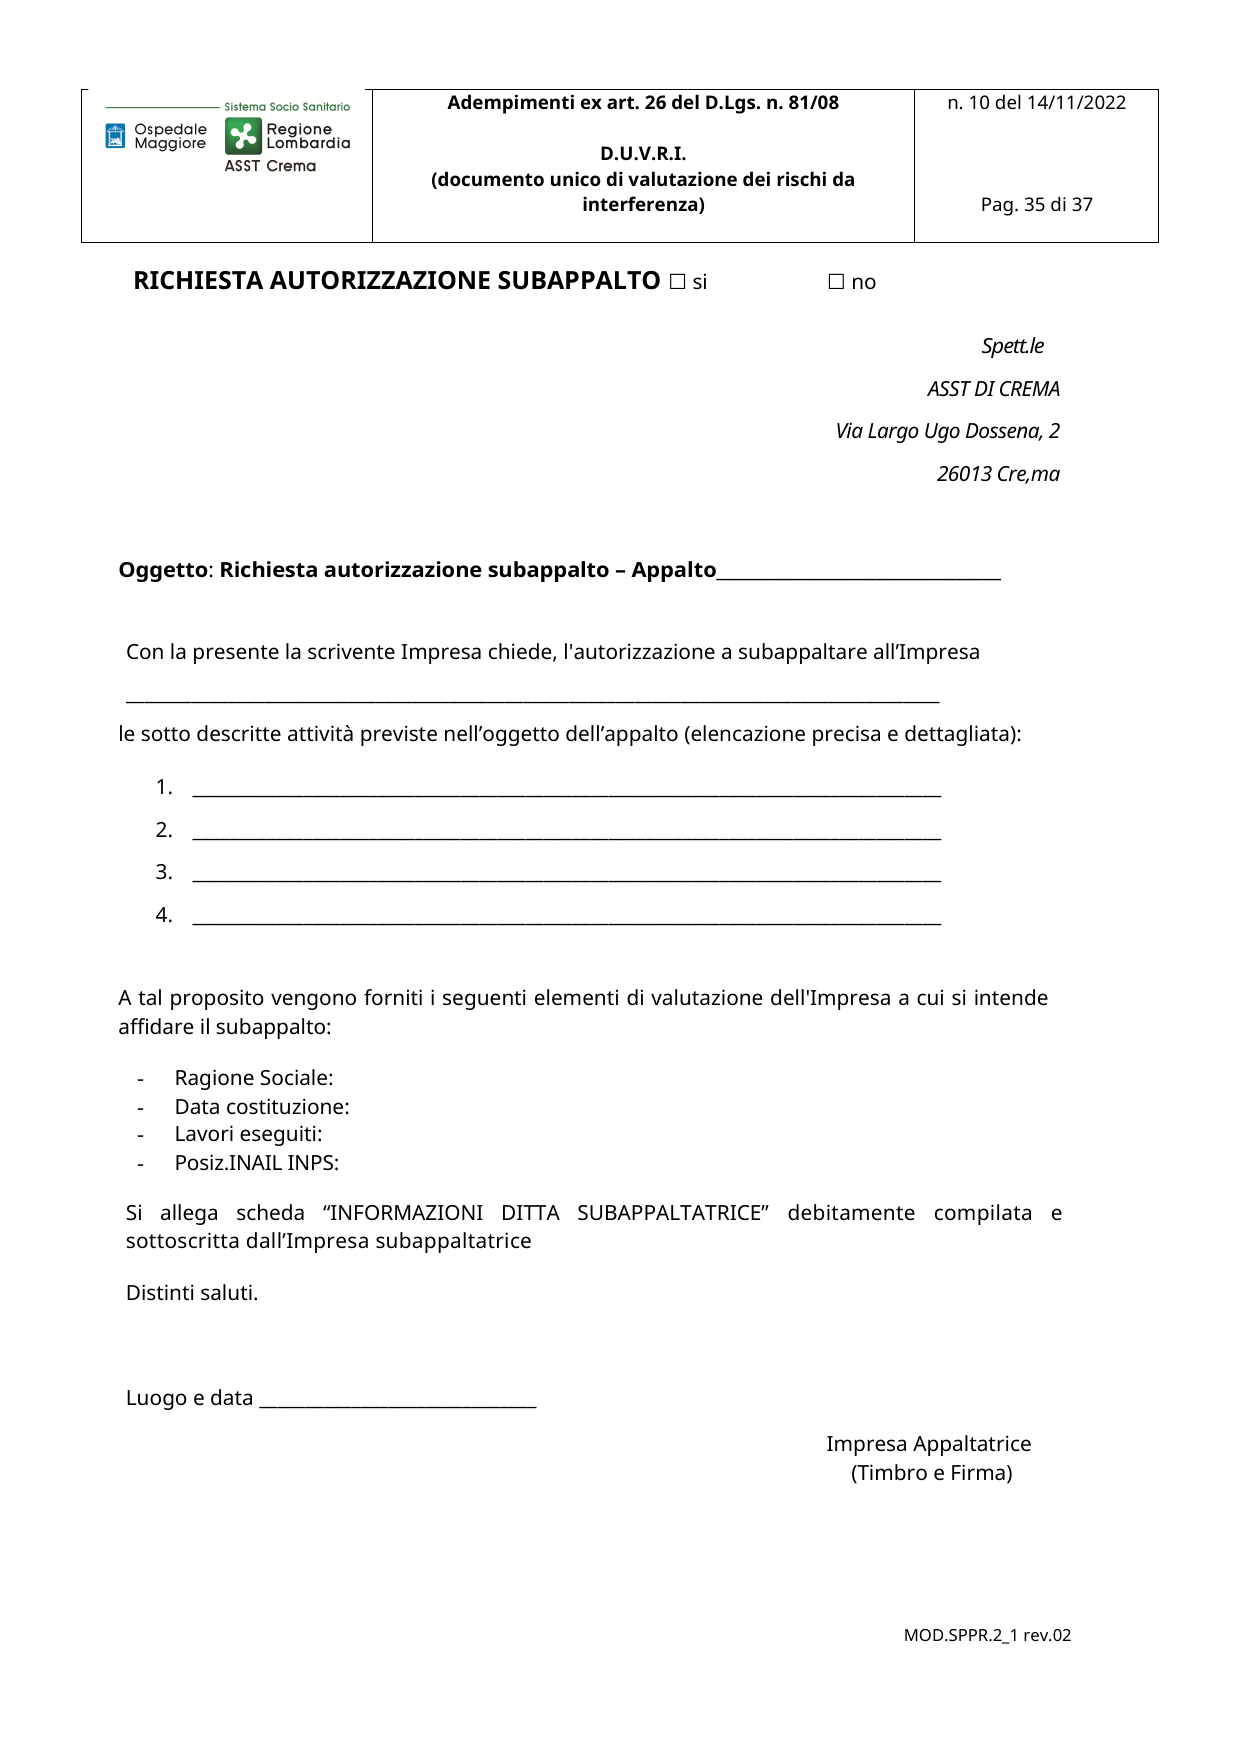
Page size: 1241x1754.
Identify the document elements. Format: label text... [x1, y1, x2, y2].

text Spett.le [118, 331, 1048, 359]
text ASST DI CREMA [688, 374, 1063, 402]
subtitle RICHIESTA AUTORIZZAZIONE SUBAPPALTO si ☐ no [133, 262, 1063, 296]
text ________________________________________________________________________________________ [126, 678, 1048, 706]
text Si allega scheda “INFORMAZIONI DITTA SUBAPPALTATRICE” debitamente compilata e sottoscritta dall’Impresa subappaltatrice [126, 1198, 1063, 1255]
list _________________________________________________________________________________ [155, 815, 1048, 843]
list _________________________________________________________________________________ [155, 900, 1048, 928]
text Con la presente la scrivente Impresa chiede, l'autorizzazione a subappaltare all’Impresa [126, 637, 1048, 665]
picture [88, 89, 365, 184]
text le sotto descritte attività previste nell’oggetto dell’appalto (elencazione precisa e dettagliata): [118, 719, 1048, 747]
list Ragione Sociale: [137, 1063, 1063, 1091]
text A tal proposito vengono forniti i seguenti elementi di valutazione dell'Impresa a cui si intende affidare il subappalto: [118, 983, 1051, 1040]
list _________________________________________________________________________________ [155, 772, 1048, 801]
text Oggetto: Richiesta autorizzazione subappalto – Appalto________________________________ [118, 555, 1093, 583]
text Luogo e data ______________________________ [126, 1386, 1063, 1410]
list Posiz.INAIL INPS: [137, 1151, 1063, 1176]
text Via Largo Ugo Dossena, 2 [688, 416, 1063, 445]
list Data costituzione: [137, 1095, 1063, 1119]
text Impresa Appaltatrice (Timbro e Firma) [801, 1429, 1063, 1486]
list Lavori eseguiti: [137, 1119, 1063, 1148]
text Distinti saluti. [126, 1281, 1063, 1305]
text 26013 Cre,ma [688, 459, 1063, 487]
list _________________________________________________________________________________ [155, 857, 1048, 886]
